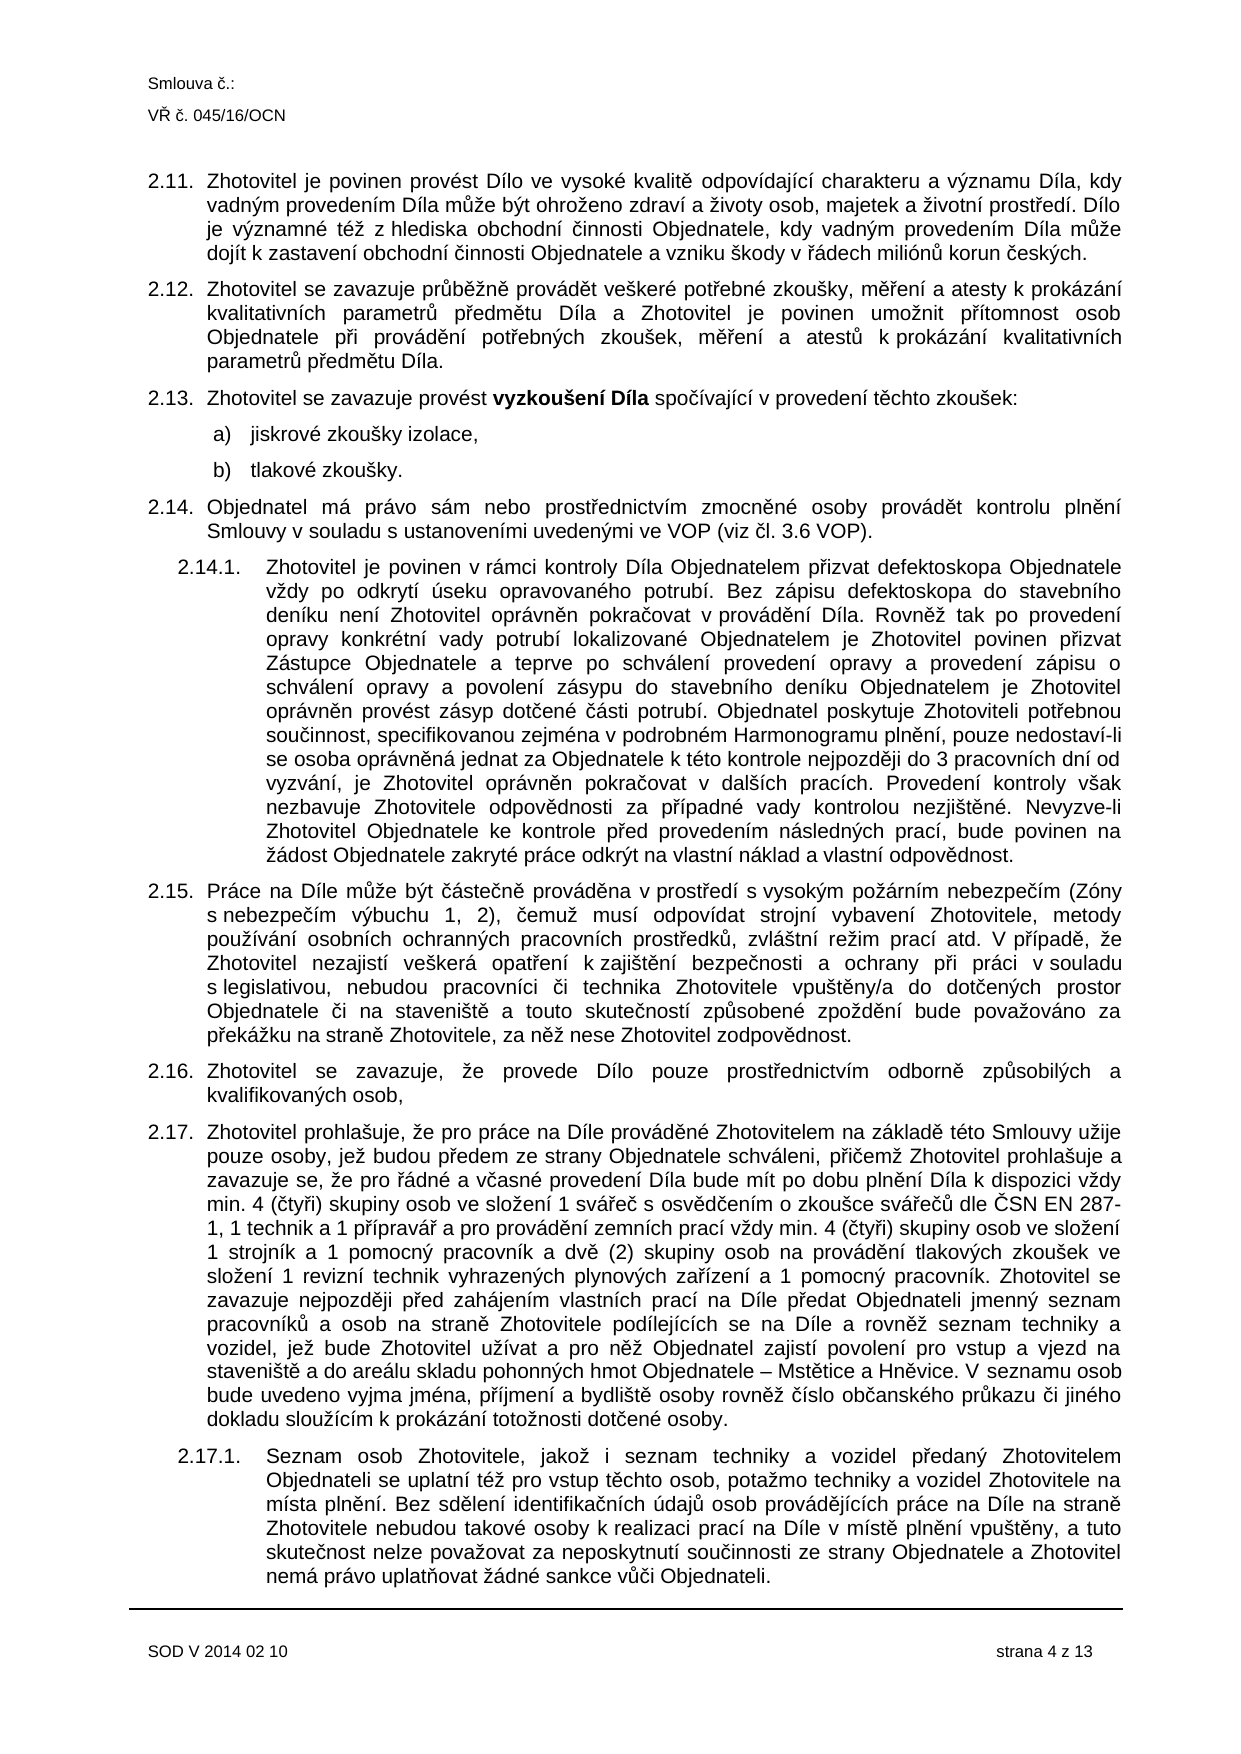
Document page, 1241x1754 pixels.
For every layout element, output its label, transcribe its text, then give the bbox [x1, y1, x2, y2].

text Objednatel má právo sám nebo prostřednictvím zmocněné osoby provádět kontrolu plnění Smlouvy v souladu s ustanoveními uvedenými ve VOP (viz čl. 3.6 VOP). [148, 495, 1122, 543]
text Zhotovitel se zavazuje průběžně provádět veškeré potřebné zkoušky, měření a atesty k prokázání kvalitativních parametrů předmětu Díla a Zhotovitel je povinen umožnit přítomnost osob Objednatele při provádění potřebných zkoušek, měření a atestů k prokázání kvalitativních parametrů předmětu Díla. [148, 277, 1122, 373]
text Zhotovitel se zavazuje provést vyzkoušení Díla spočívající v provedení těchto zkoušek: [148, 385, 1122, 409]
list tlakové zkoušky. [213, 458, 1122, 482]
text Seznam osob Zhotovitele, jakož i seznam techniky a vozidel předaný Zhotovitelem Objednateli se uplatní též pro vstup těchto osob, potažmo techniky a vozidel Zhotovitele na místa plnění. Bez sdělení identifikačních údajů osob provádějících práce na Díle na straně Zhotovitele nebudou takové osoby k realizaci prací na Díle v místě plnění vpuštěny, a tuto skutečnost nelze považovat za neposkytnutí součinnosti ze strany Objednatele a Zhotovitel nemá právo uplatňovat žádné sankce vůči Objednateli. [177, 1444, 1122, 1587]
text Práce na Díle může být částečně prováděna v prostředí s vysokým požárním nebezpečím (Zóny s nebezpečím výbuchu 1, 2), čemuž musí odpovídat strojní vybavení Zhotovitele, metody používání osobních ochranných pracovních prostředků, zvláštní režim prací atd. V případě, že Zhotovitel nezajistí veškerá opatření k zajištění bezpečnosti a ochrany při práci v souladu s legislativou, nebudou pracovníci či technika Zhotovitele vpuštěny/a do dotčených prostor Objednatele či na staveniště a touto skutečností způsobené zpoždění bude považováno za překážku na straně Zhotovitele, za něž nese Zhotovitel zodpovědnost. [148, 879, 1122, 1047]
text Zhotovitel je povinen v rámci kontroly Díla Objednatelem přizvat defektoskopa Objednatele vždy po odkrytí úseku opravovaného potrubí. Bez zápisu defektoskopa do stavebního deníku není Zhotovitel oprávněn pokračovat v provádění Díla. Rovněž tak po provedení opravy konkrétní vady potrubí lokalizované Objednatelem je Zhotovitel povinen přizvat Zástupce Objednatele a teprve po schválení provedení opravy a provedení zápisu o schválení opravy a povolení zásypu do stavebního deníku Objednatelem je Zhotovitel oprávněn provést zásyp dotčené části potrubí. Objednatel poskytuje Zhotoviteli potřebnou součinnost, specifikovanou zejména v podrobném Harmonogramu plnění, pouze nedostaví-li se osoba oprávněná jednat za Objednatele k této kontrole nejpozději do 3 pracovních dní od vyzvání, je Zhotovitel oprávněn pokračovat v dalších pracích. Provedení kontroly však nezbavuje Zhotovitele odpovědnosti za případné vady kontrolou nezjištěné. Nevyzve-li Zhotovitel Objednatele ke kontrole před provedením následných prací, bude povinen na žádost Objednatele zakryté práce odkrýt na vlastní náklad a vlastní odpovědnost. [177, 555, 1122, 867]
text Zhotovitel se zavazuje, že provede Dílo pouze prostřednictvím odborně způsobilých a kvalifikovaných osob, [148, 1059, 1122, 1107]
text Zhotovitel prohlašuje, že pro práce na Díle prováděné Zhotovitelem na základě této Smlouvy užije pouze osoby, jež budou předem ze strany Objednatele schváleni, přičemž Zhotovitel prohlašuje a zavazuje se, že pro řádné a včasné provedení Díla bude mít po dobu plnění Díla k dispozici vždy min. 4 (čtyři) skupiny osob ve složení 1 svářeč s osvědčením o zkoušce svářečů dle ČSN EN 287-1, 1 technik a 1 přípravář a pro provádění zemních prací vždy min. 4 (čtyři) skupiny osob ve složení 1 strojník a 1 pomocný pracovník a dvě (2) skupiny osob na provádění tlakových zkoušek ve složení 1 revizní technik vyhrazených plynových zařízení a 1 pomocný pracovník. Zhotovitel se zavazuje nejpozději před zahájením vlastních prací na Díle předat Objednateli jmenný seznam pracovníků a osob na straně Zhotovitele podílejících se na Díle a rovněž seznam techniky a vozidel, jež bude Zhotovitel užívat a pro něž Objednatel zajistí povolení pro vstup a vjezd na staveniště a do areálu skladu pohonných hmot Objednatele – Mstětice a Hněvice. V seznamu osob bude uvedeno vyjma jména, příjmení a bydliště osoby rovněž číslo občanského průkazu či jiného dokladu sloužícím k prokázání totožnosti dotčené osoby. [148, 1120, 1122, 1431]
text Zhotovitel je povinen provést Dílo ve vysoké kvalitě odpovídající charakteru a významu Díla, kdy vadným provedením Díla může být ohroženo zdraví a životy osob, majetek a životní prostředí. Dílo je významné též z hlediska obchodní činnosti Objednatele, kdy vadným provedením Díla může dojít k zastavení obchodní činnosti Objednatele a vzniku škody v řádech miliónů korun českých. [148, 169, 1122, 264]
list jiskrové zkoušky izolace, [213, 422, 1122, 446]
